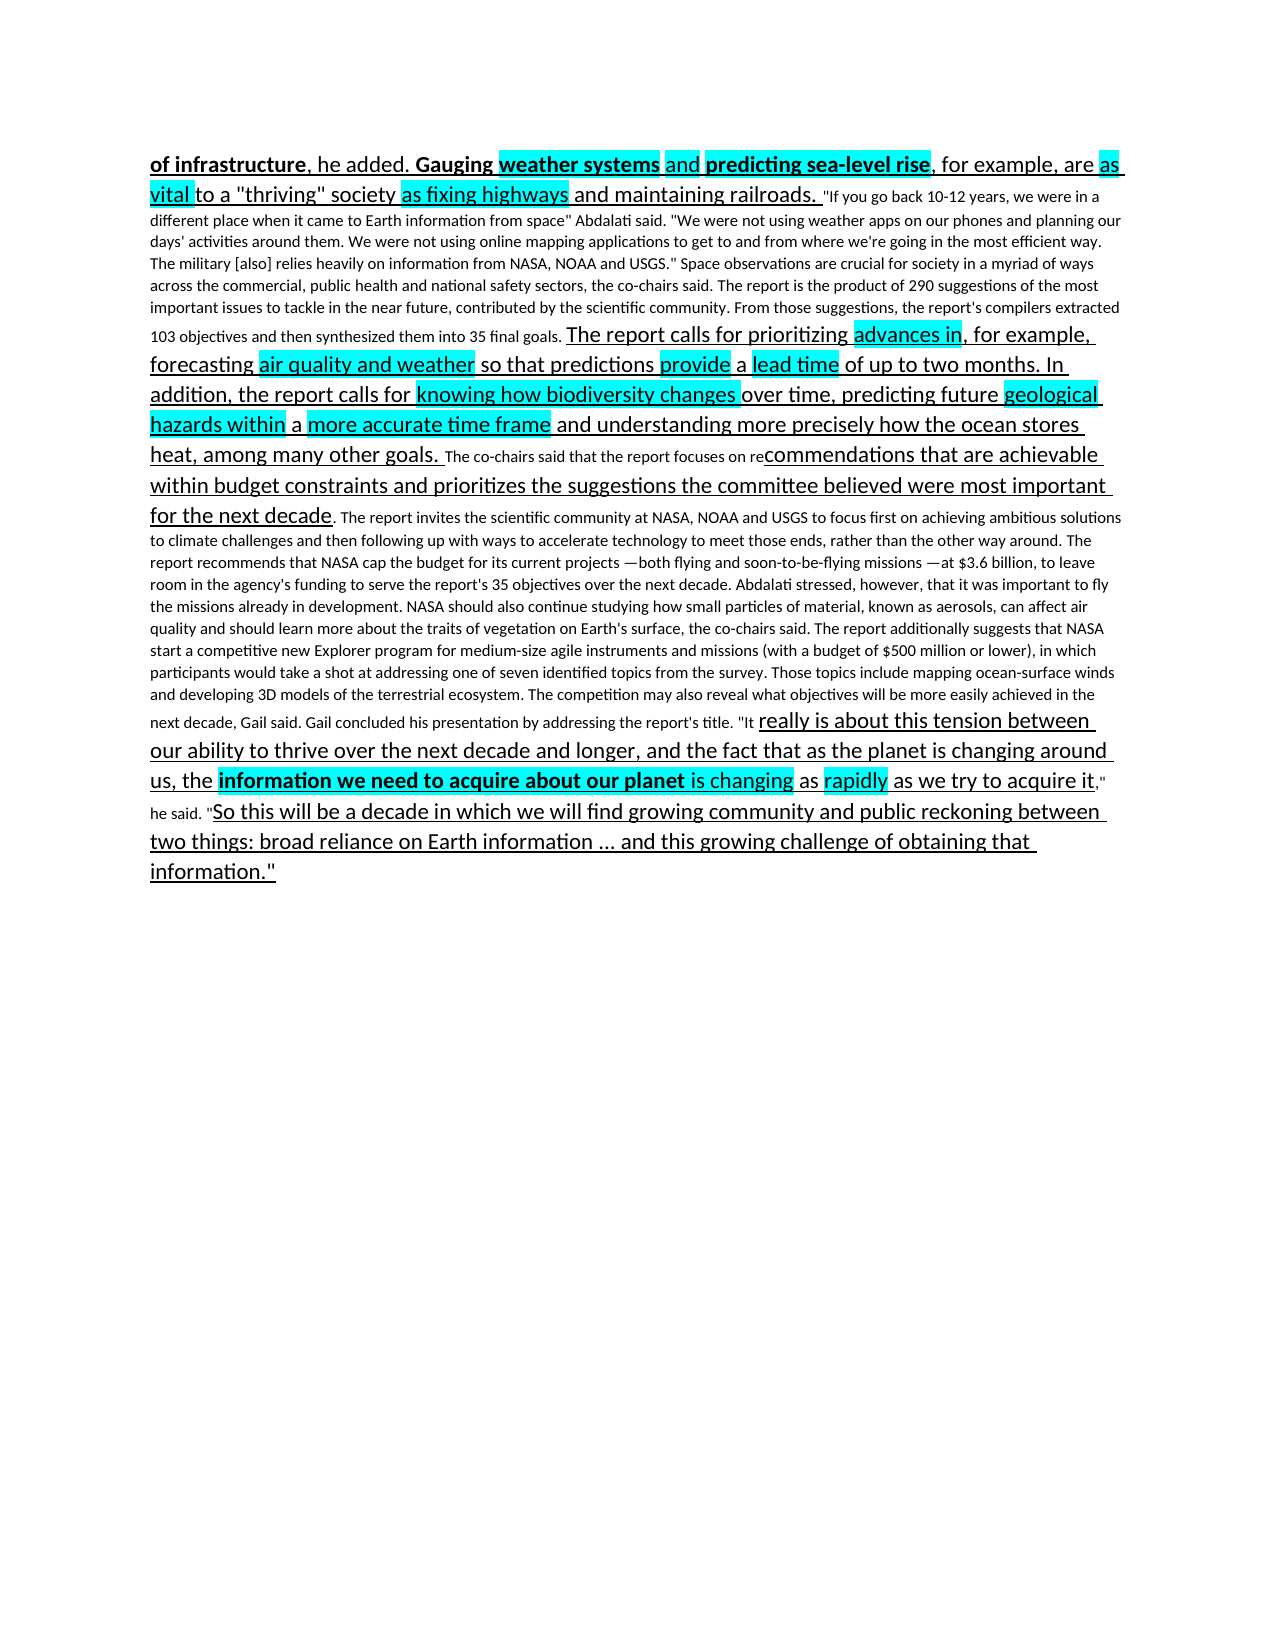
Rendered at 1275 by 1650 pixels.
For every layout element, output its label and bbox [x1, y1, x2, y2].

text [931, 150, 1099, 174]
text [150, 176, 1125, 885]
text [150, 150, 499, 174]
